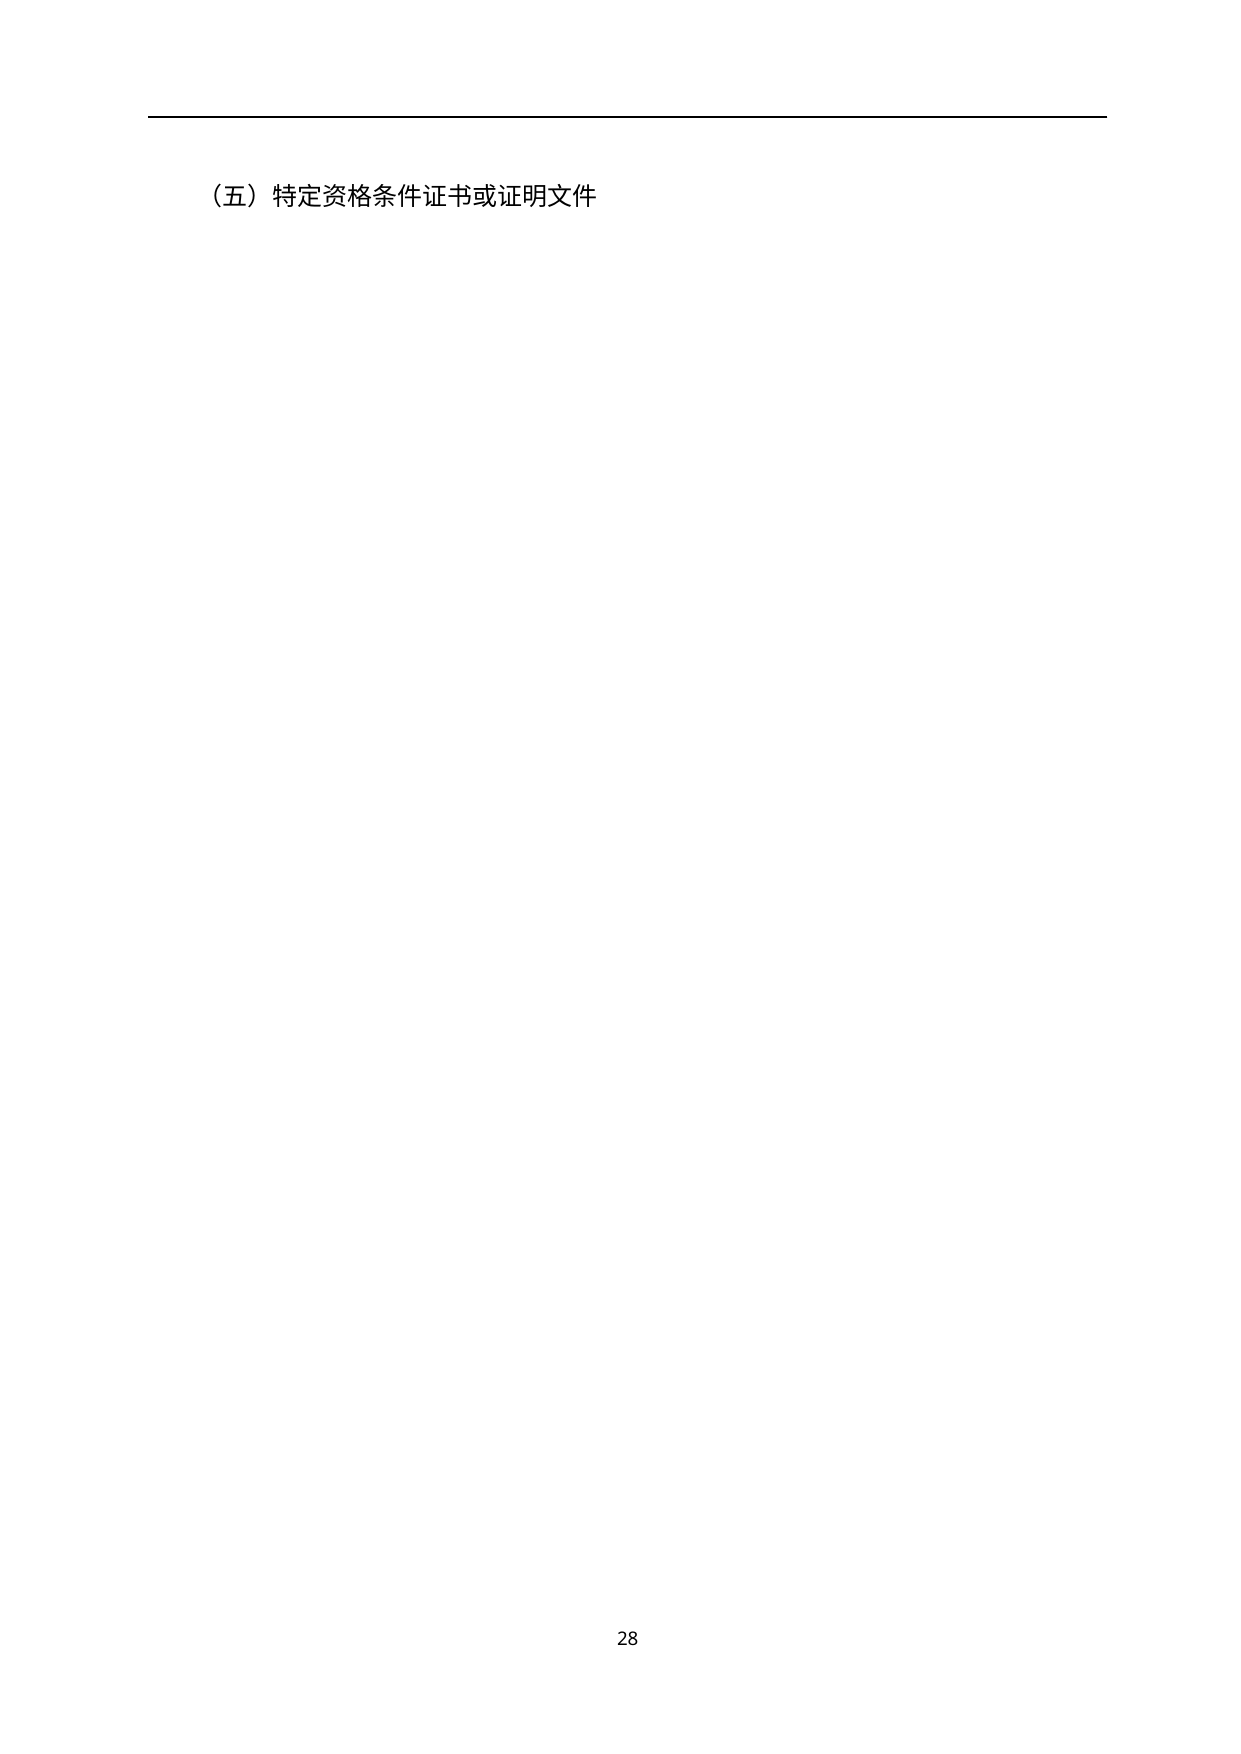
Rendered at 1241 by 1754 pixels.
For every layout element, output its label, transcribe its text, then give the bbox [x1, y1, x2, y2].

text （五）特定资格条件证书或证明文件 [148, 162, 1107, 227]
